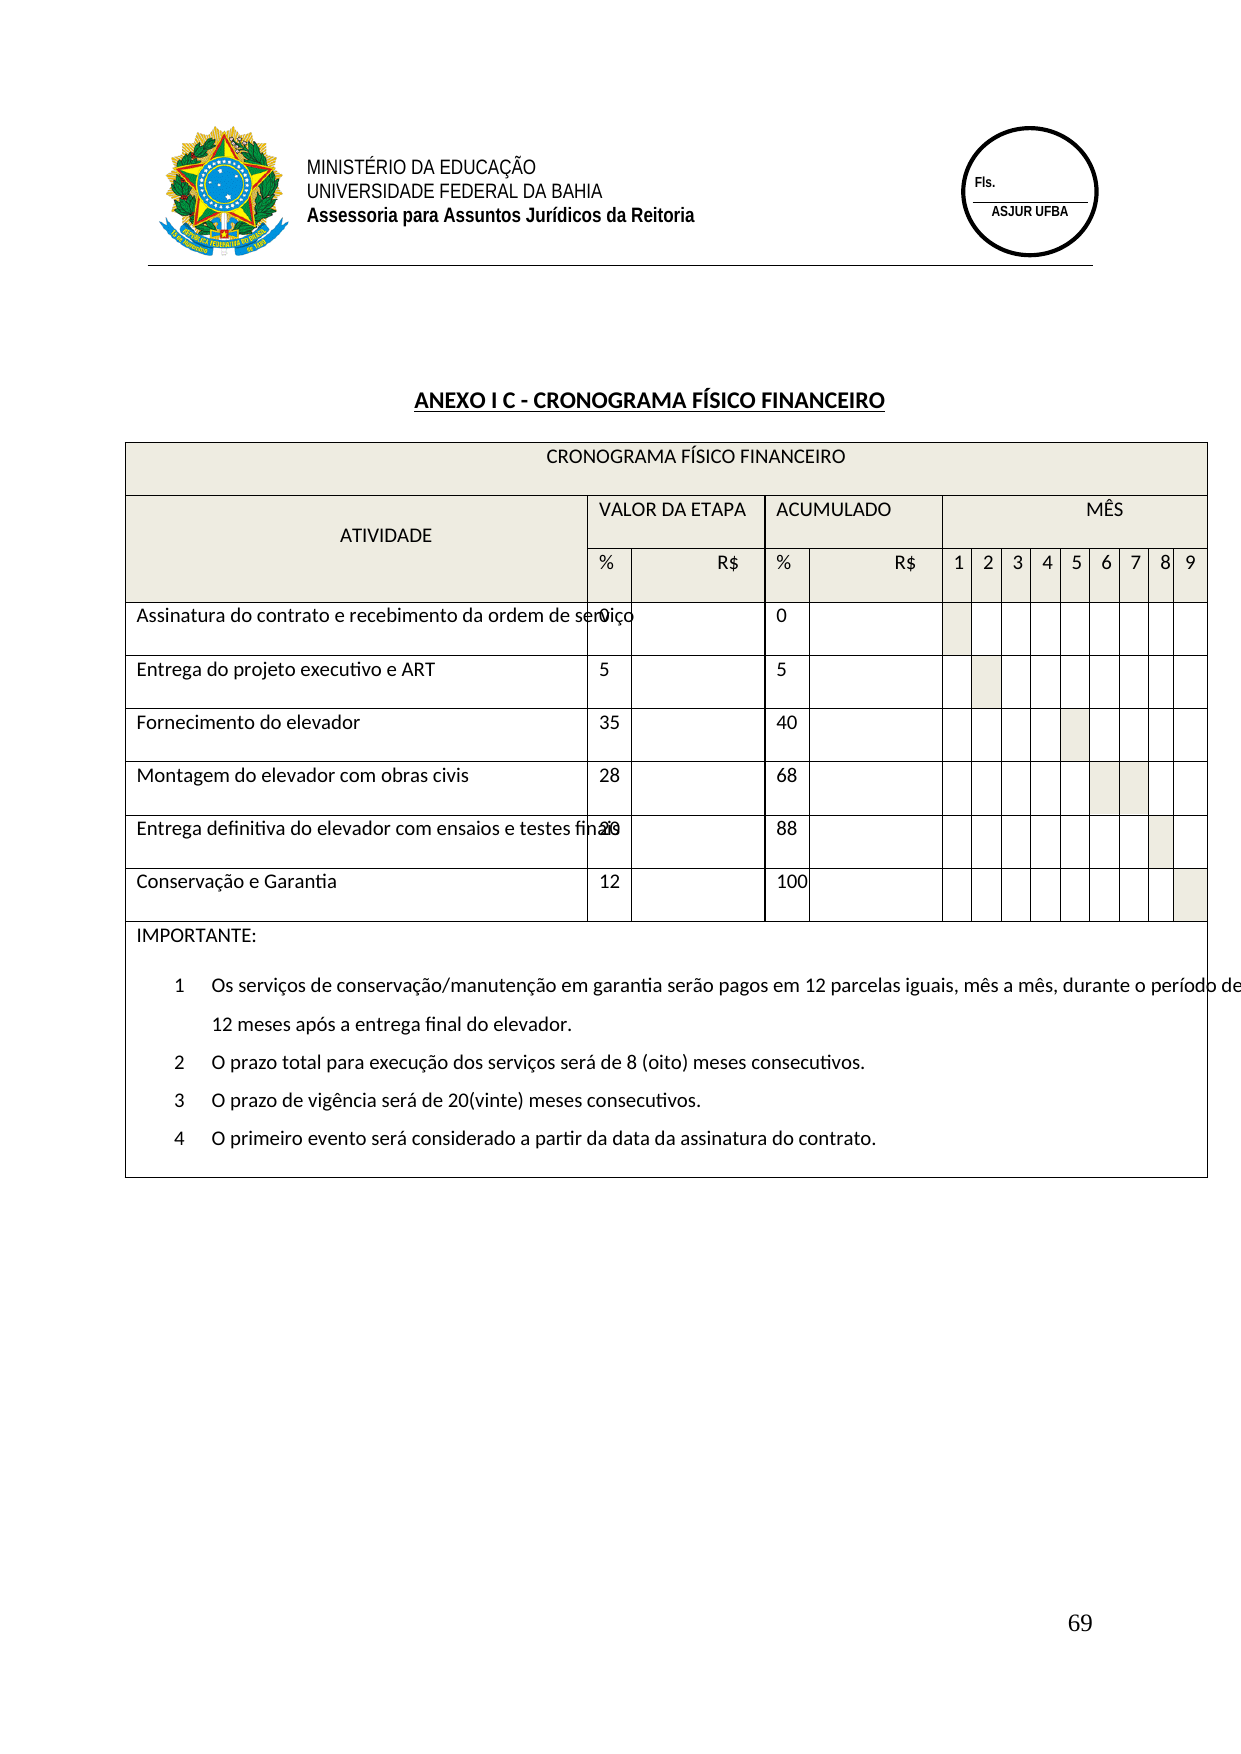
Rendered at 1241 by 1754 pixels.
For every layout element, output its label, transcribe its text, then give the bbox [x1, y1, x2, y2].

table_cell 0 [766, 603, 809, 655]
table_cell 9 [1174, 549, 1207, 602]
table_cell Entrega do projeto executivo e ART [126, 656, 587, 708]
table_cell Montagem do elevador com obras civis [126, 762, 587, 814]
table_cell [943, 603, 971, 655]
table_cell [1031, 869, 1060, 921]
table_cell [1174, 762, 1207, 814]
picture [158, 126, 289, 256]
table_cell [1061, 869, 1089, 921]
table_cell 1 [943, 549, 971, 602]
table_cell 6 [1090, 549, 1119, 602]
table_cell [810, 709, 942, 761]
table_cell [972, 656, 1001, 708]
table_cell [972, 869, 1001, 921]
table_cell [1002, 603, 1030, 655]
table_cell [1061, 816, 1089, 868]
table_cell [1174, 603, 1207, 655]
table_cell [1061, 656, 1089, 708]
table_cell [1120, 603, 1148, 655]
table_cell [1090, 656, 1119, 708]
table_cell 4 [1031, 549, 1060, 602]
table_cell [943, 816, 971, 868]
picture [242, 225, 289, 256]
table_cell [943, 869, 971, 921]
table_cell [1090, 816, 1119, 868]
table_cell MÊS [943, 496, 1207, 548]
table_cell [810, 816, 942, 868]
table_cell [1090, 603, 1119, 655]
table_cell [810, 656, 942, 708]
table_cell [1120, 869, 1148, 921]
table_cell VALOR DA ETAPA [588, 496, 764, 548]
table_cell ACUMULADO [766, 496, 942, 548]
table_cell [1149, 762, 1173, 814]
table_cell [1061, 762, 1089, 814]
table_cell [632, 816, 764, 868]
table_cell [1061, 603, 1089, 655]
table_cell Assinatura do contrato e recebimento da ordem de serviço [126, 603, 587, 655]
table_cell [632, 603, 764, 655]
table_cell 5 [766, 656, 809, 708]
table_cell [972, 709, 1001, 761]
table_cell 12 [588, 869, 631, 921]
table_cell [1090, 869, 1119, 921]
table_cell [1002, 656, 1030, 708]
table_cell [1090, 709, 1119, 761]
table_cell 5 [1061, 549, 1089, 602]
table_cell [810, 603, 942, 655]
table_cell 88 [766, 816, 809, 868]
table_cell 8 [1149, 549, 1173, 602]
table_cell 20 [588, 816, 631, 868]
table_cell Conservação e Garantia [126, 869, 587, 921]
table_cell [1120, 656, 1148, 708]
table_cell % [766, 549, 809, 602]
table_cell [972, 762, 1001, 814]
table_cell [1031, 603, 1060, 655]
table_cell [1061, 709, 1089, 761]
table_cell [1149, 656, 1173, 708]
table_cell [1090, 762, 1119, 814]
table_cell [1002, 816, 1030, 868]
table_cell [1149, 709, 1173, 761]
table_cell [972, 603, 1001, 655]
table_cell % [588, 549, 631, 602]
table_cell 100 [766, 869, 809, 921]
table_cell [1002, 709, 1030, 761]
table_cell Entrega definitiva do elevador com ensaios e testes finais [126, 816, 587, 868]
table_cell 2 [972, 549, 1001, 602]
table_cell [1031, 762, 1060, 814]
table_cell [943, 656, 971, 708]
table_cell 28 [588, 762, 631, 814]
table_cell [632, 869, 764, 921]
table_cell [1120, 816, 1148, 868]
table_cell [1031, 656, 1060, 708]
table_cell [1002, 869, 1030, 921]
table_cell [1002, 762, 1030, 814]
table_cell 5 [588, 656, 631, 708]
table_cell [943, 709, 971, 761]
table_cell [810, 762, 942, 814]
text ANEXO I C - CRONOGRAMA FÍSICO FINANCEIRO [148, 386, 1152, 415]
table_cell [632, 709, 764, 761]
table_cell 35 [588, 709, 631, 761]
table_cell 40 [766, 709, 809, 761]
table_cell [632, 656, 764, 708]
table_cell [972, 816, 1001, 868]
table_cell ATIVIDADE [126, 496, 587, 602]
table_cell [1174, 816, 1207, 868]
table_cell IMPORTANTE: Os serviços de conservação/manutenção em garantia serão pagos em 12 parcelas iguais, mês a mês, durante o período de 12 meses após a entrega final do elevador. O prazo total para execução dos serviços será de 8 (oito) meses consecutivos. O prazo de vigência será de 20(vinte) meses consecutivos. O primeiro evento será considerado a partir da data da assinatura do contrato. [126, 922, 1207, 1177]
table_cell [632, 762, 764, 814]
table_header CRONOGRAMA FÍSICO FINANCEIRO [126, 443, 1207, 495]
table_cell 7 [1120, 549, 1148, 602]
table_cell [1149, 603, 1173, 655]
table_cell [1149, 816, 1173, 868]
table_cell [1120, 709, 1148, 761]
table_cell R$ [810, 549, 942, 602]
table_cell 3 [1002, 549, 1030, 602]
table_cell [1031, 816, 1060, 868]
table_cell Fornecimento do elevador [126, 709, 587, 761]
table_cell [1149, 869, 1173, 921]
table_cell [1174, 709, 1207, 761]
table_cell 0 [588, 603, 631, 655]
table_cell R$ [632, 549, 764, 602]
table_cell [1174, 656, 1207, 708]
table_cell [810, 869, 942, 921]
table_cell [1031, 709, 1060, 761]
table_cell 68 [766, 762, 809, 814]
table_cell [943, 762, 971, 814]
table_cell [1174, 869, 1207, 921]
table_cell [1120, 762, 1148, 814]
